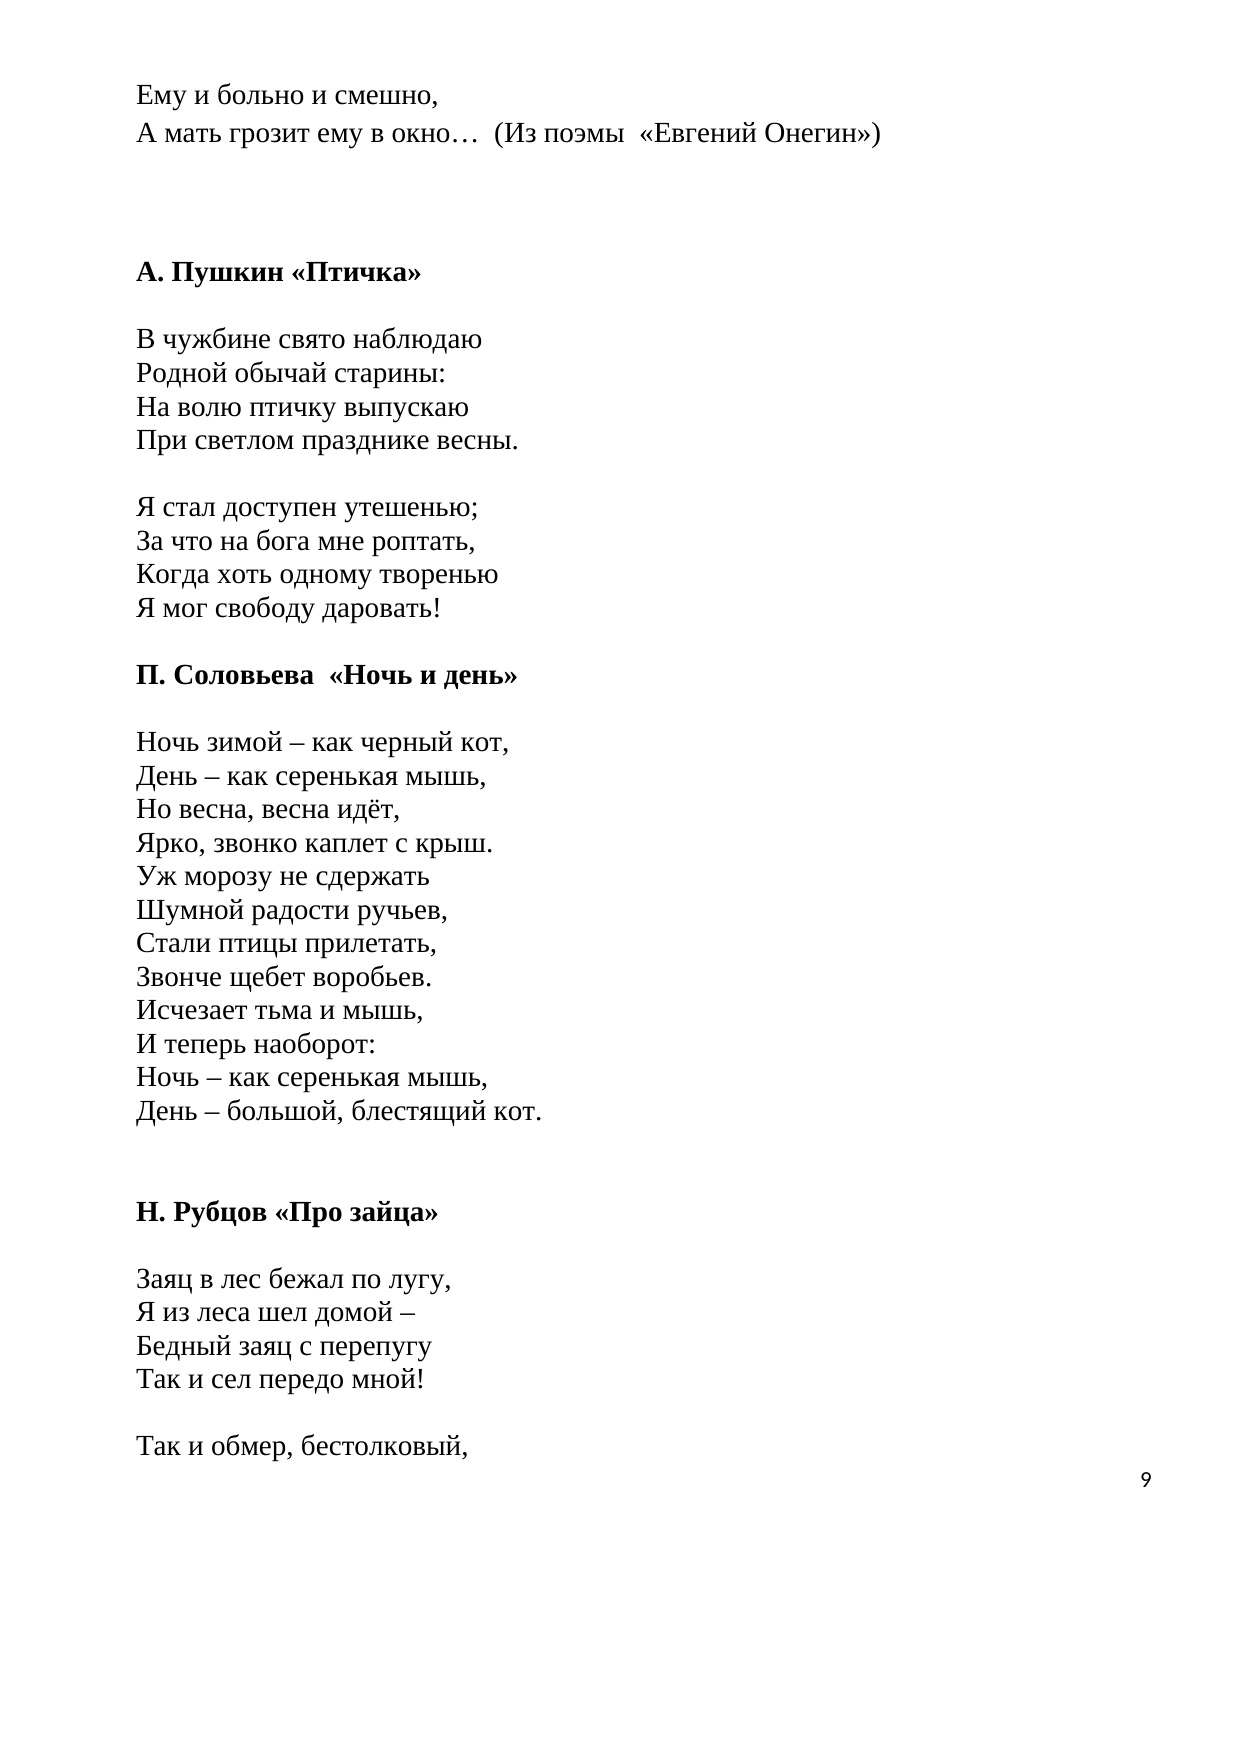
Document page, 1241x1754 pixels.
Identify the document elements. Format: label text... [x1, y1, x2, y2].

text День – как серенькая мышь, [136, 758, 1152, 791]
text Я из леса шел домой – [136, 1294, 1152, 1328]
text А. Пушкин «Птичка» [136, 254, 1152, 288]
text Так и обмер, бестолковый, [136, 1428, 1152, 1462]
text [136, 77, 1152, 149]
text Ярко, звонко каплет с крыш. [136, 825, 1152, 858]
text Н. Рубцов «Про зайца» [136, 1194, 1152, 1227]
text Ночь – как серенькая мышь, [136, 1059, 1152, 1093]
text Я стал доступен утешенью; [136, 489, 1152, 523]
text Так и сел передо мной! [136, 1361, 1152, 1395]
text За что на бога мне роптать, [136, 523, 1152, 556]
text Заяц в лес бежал по лугу, [136, 1261, 1152, 1294]
text П. Соловьева «Ночь и день» [136, 657, 1152, 691]
text Стали птицы прилетать, [136, 925, 1152, 959]
text Шумной радости ручьев, [136, 892, 1152, 925]
text Родной обычай старины: [136, 355, 1152, 389]
text День – большой, блестящий кот. [136, 1093, 1152, 1127]
text При светлом празднике весны. [136, 422, 1152, 456]
text Но весна, весна идёт, [136, 791, 1152, 825]
text В чужбине свято наблюдаю [136, 322, 1152, 355]
text Когда хоть одному творенью [136, 556, 1152, 590]
text И теперь наоборот: [136, 1026, 1152, 1059]
text Бедный заяц с перепугу [136, 1328, 1152, 1361]
text Звонче щебет воробьев. [136, 959, 1152, 992]
text На волю птичку выпускаю [136, 389, 1152, 422]
text Исчезает тьма и мышь, [136, 992, 1152, 1026]
text Уж морозу не сдержать [136, 858, 1152, 892]
text Я мог свободу даровать! [136, 590, 1152, 623]
text Ночь зимой – как черный кот, [136, 724, 1152, 758]
